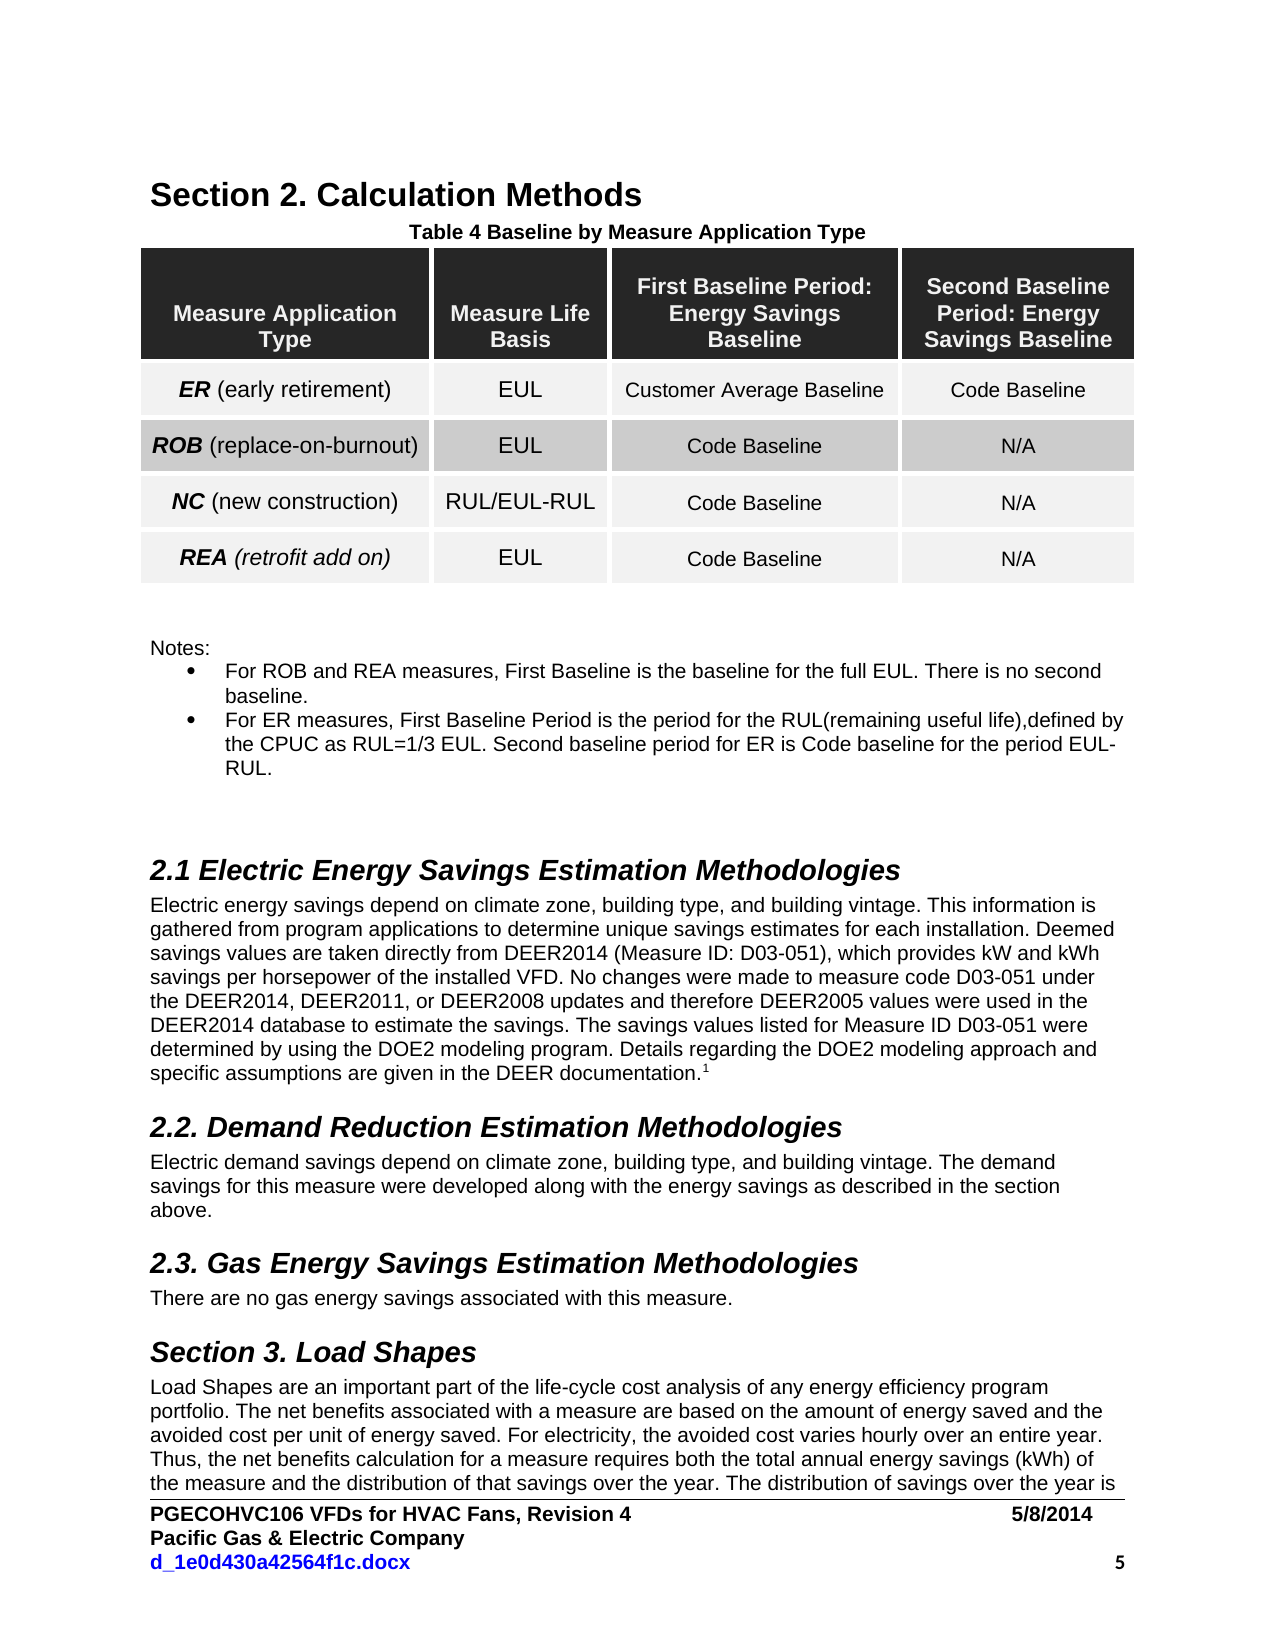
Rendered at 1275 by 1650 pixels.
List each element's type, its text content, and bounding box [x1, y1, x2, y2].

text There are no gas energy savings associated with this measure. [150, 1286, 1125, 1310]
subtitle Section 2. Calculation Methods [150, 175, 1125, 213]
table_cell REA (retrofit add on) [141, 532, 429, 583]
table_cell ROB (replace-on-burnout) [141, 420, 429, 471]
text Electric energy savings depend on climate zone, building type, and building vintage. This information is gathered from program applications to determine unique savings estimates for each installation. Deemed savings values are taken directly from DEER2014 (Measure ID: D03-051), which provides kW and kWh savings per horsepower of the installed VFD. No changes were made to measure code D03-051 under the DEER2014, DEER2011, or DEER2008 updates and therefore DEER2005 values were used in the DEER2014 database to estimate the savings. The savings values listed for Measure ID D03-051 were determined by using the DOE2 modeling program. Details regarding the DOE2 modeling approach and specific assumptions are given in the DEER documentation.1 [150, 893, 1125, 1085]
list For ER measures, First Baseline Period is the period for the RUL(remaining useful life),defined by the CPUC as RUL=1/3 EUL. Second baseline period for ER is Code baseline for the period EUL-RUL. [187, 707, 1125, 779]
table_cell Code Baseline [612, 532, 898, 583]
table_cell N/A [902, 476, 1134, 527]
table_cell Code Baseline [612, 476, 898, 527]
table_header Second Baseline Period: Energy Savings Baseline [902, 248, 1134, 359]
subtitle 2.2. Demand Reduction Estimation Methodologies [150, 1110, 1125, 1143]
table_cell EUL [434, 363, 607, 415]
subtitle 2.1 Electric Energy Savings Estimation Methodologies [150, 853, 1125, 887]
table_header Measure Life Basis [434, 248, 607, 359]
subtitle 2.3. Gas Energy Savings Estimation Methodologies [150, 1246, 1125, 1280]
table_cell EUL [434, 532, 607, 583]
text Electric demand savings depend on climate zone, building type, and building vintage. The demand savings for this measure were developed along with the energy savings as described in the section above. [150, 1149, 1125, 1221]
list For ROB and REA measures, First Baseline is the baseline for the full EUL. There is no second baseline. [187, 659, 1125, 707]
table_cell N/A [902, 420, 1134, 471]
table_cell ER (early retirement) [141, 363, 429, 415]
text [150, 1375, 1125, 1495]
table_cell N/A [902, 532, 1134, 583]
table_cell Code Baseline [612, 420, 898, 471]
table_cell EUL [434, 420, 607, 471]
subtitle Section 3. Load Shapes [150, 1335, 1125, 1369]
table_header Measure Application Type [141, 248, 429, 359]
table_cell NC (new construction) [141, 476, 429, 527]
table_cell RUL/EUL-RUL [434, 476, 607, 527]
table_cell Code Baseline [902, 363, 1134, 415]
text Notes: [150, 635, 1125, 659]
table_header First Baseline Period: Energy Savings Baseline [612, 248, 898, 359]
table_cell Customer Average Baseline [612, 363, 898, 415]
